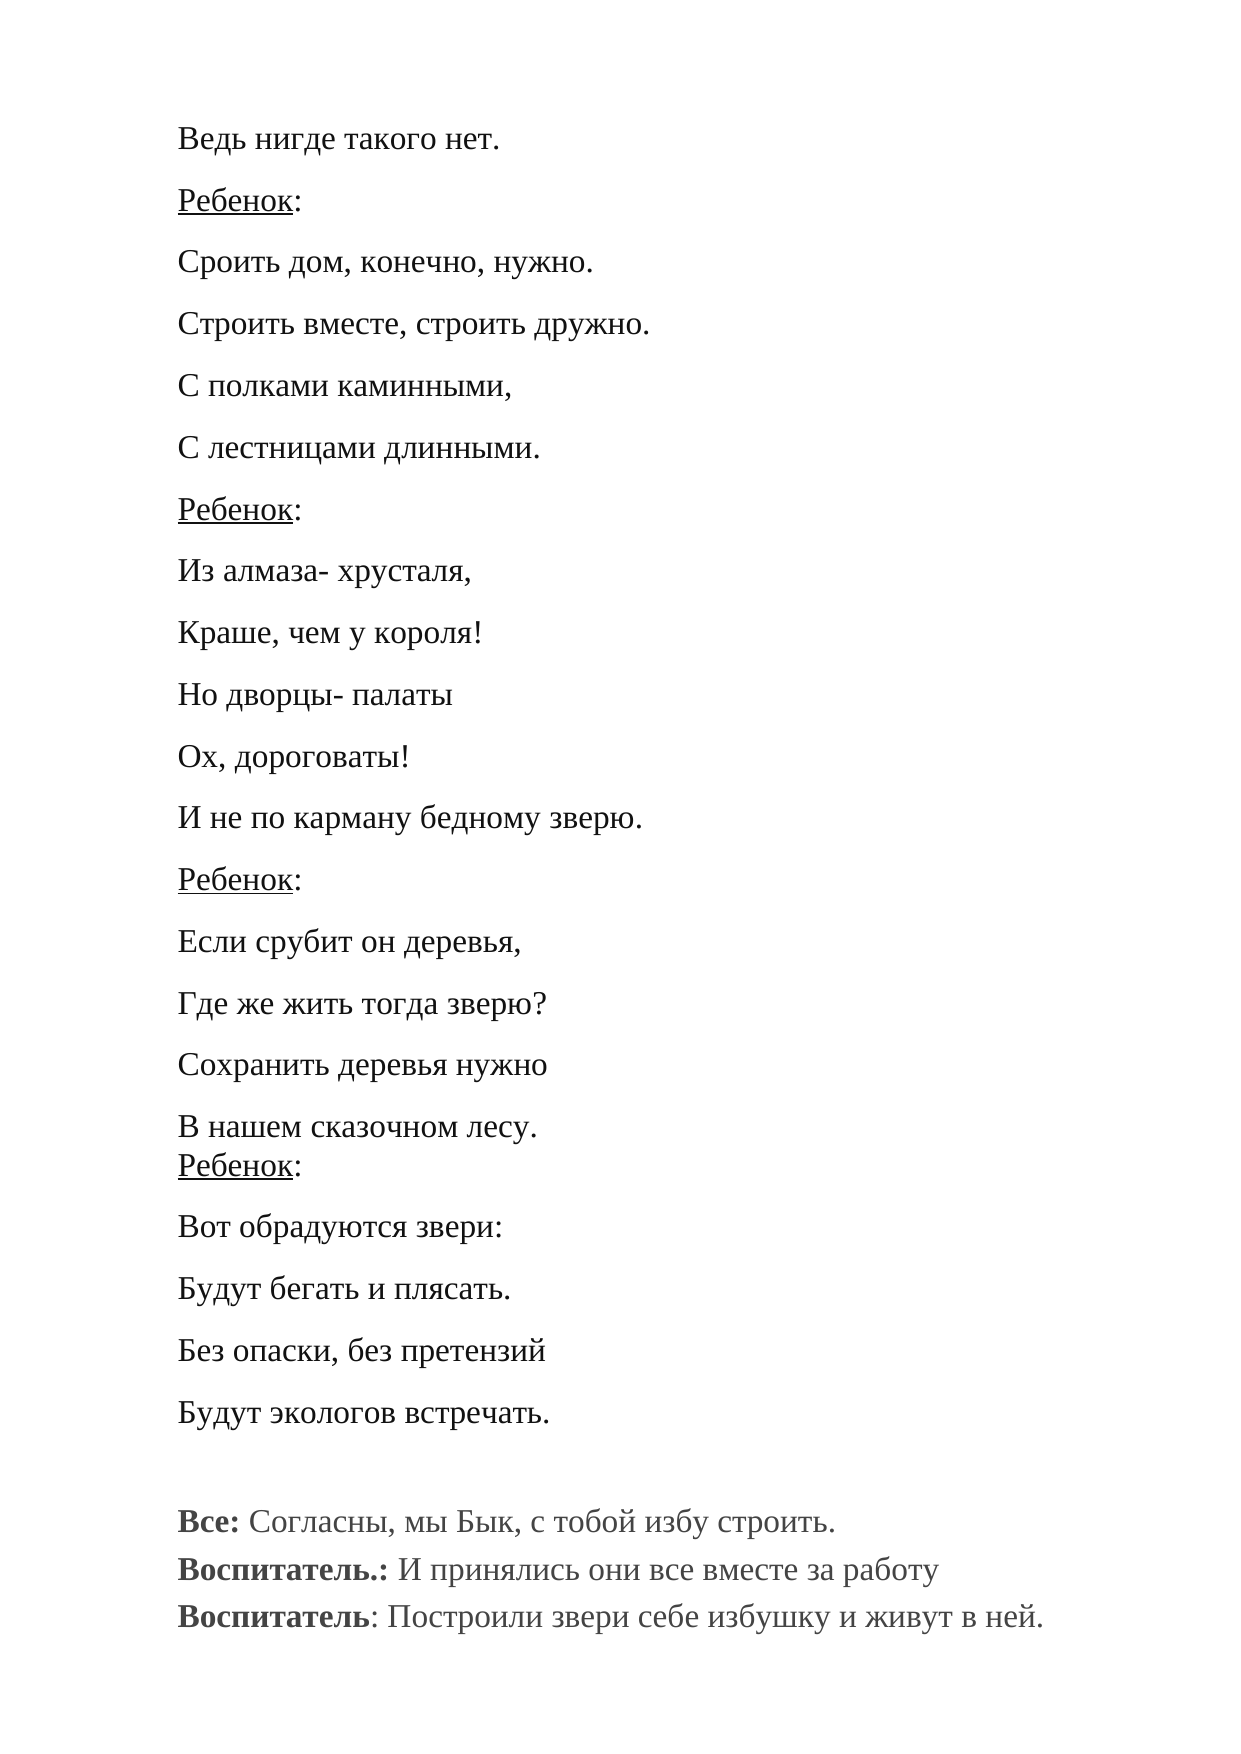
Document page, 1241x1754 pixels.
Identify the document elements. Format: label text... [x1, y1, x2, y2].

text Будут экологов встречать. [177, 1392, 1152, 1430]
text С лестницами длинными. [177, 427, 1152, 465]
text Ребенок: [177, 180, 1152, 218]
text С полками каминными, [177, 365, 1152, 403]
text Ребенок: [177, 489, 1152, 527]
text Без опаски, без претензий [177, 1330, 1152, 1368]
text Из алмаза- хрусталя, [177, 551, 1152, 589]
text Воспитатель: Построили звери себе избушку и живут в ней. [177, 1597, 1152, 1635]
text И не по карману бедному зверю. [177, 798, 1152, 836]
text Ведь нигде такого нет. [177, 118, 1152, 156]
text Вот обрадуются звери: [177, 1207, 1152, 1245]
text Все: Согласны, мы Бык, с тобой избу строить. [177, 1501, 1152, 1540]
text Сохранить деревья нужно [177, 1045, 1152, 1083]
text Где же жить тогда зверю? [177, 983, 1152, 1021]
text Краше, чем у короля! [177, 612, 1152, 651]
text Ребенок: [177, 859, 1152, 898]
text Будут бегать и плясать. [177, 1268, 1152, 1307]
text Строить вместе, строить дружно. [177, 303, 1152, 342]
text Но дворцы- палаты [177, 674, 1152, 712]
text В нашем сказочном лесу. Ребенок: [177, 1106, 1152, 1183]
text Воспитатель.: И принялись они все вместе за работу [177, 1549, 1152, 1587]
text Сроить дом, конечно, нужно. [177, 242, 1152, 280]
text Ох, дороговаты! [177, 736, 1152, 774]
text Если срубит он деревья, [177, 921, 1152, 959]
